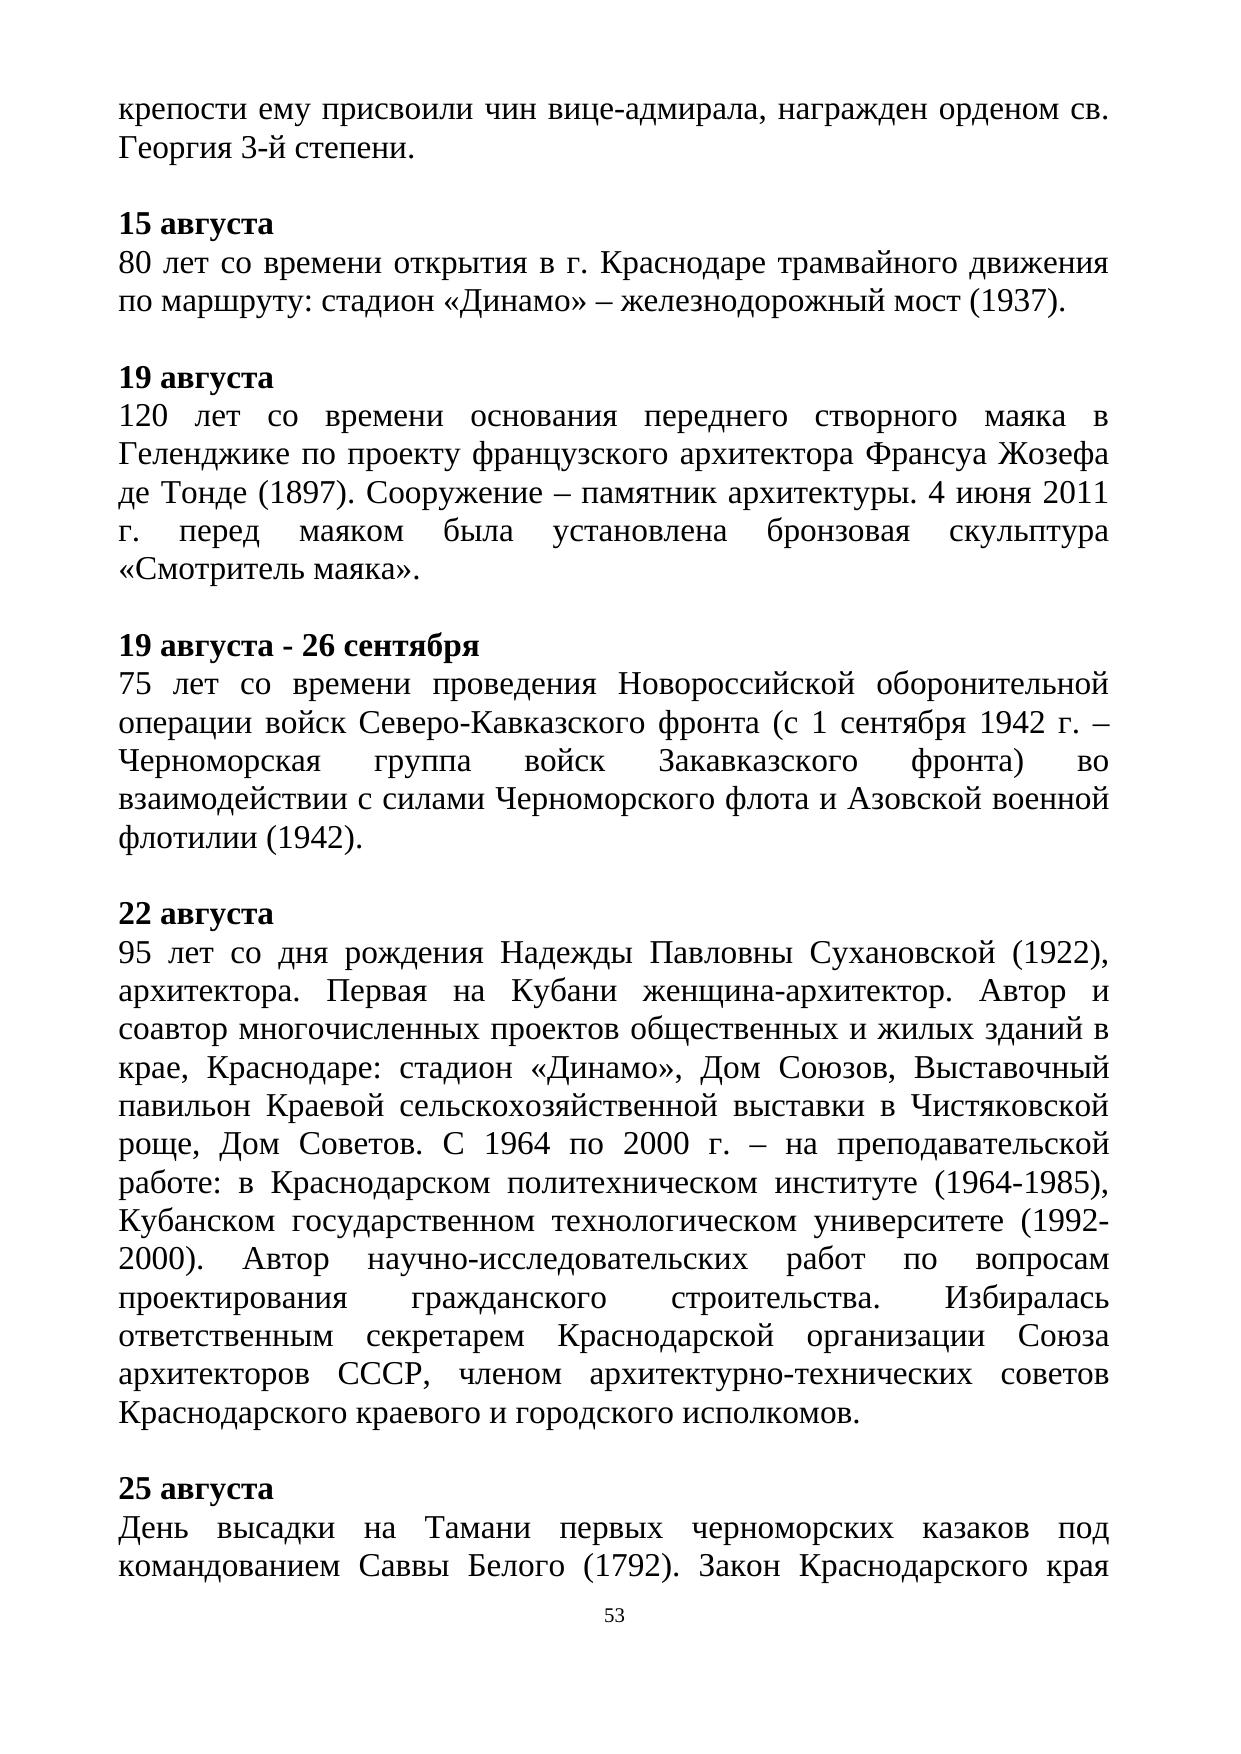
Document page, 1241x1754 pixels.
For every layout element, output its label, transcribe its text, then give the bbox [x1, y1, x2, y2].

text 120 лет со времени основания переднего створного маяка в Геленджике по проекту французского архитектора Франсуа Жозефа де Тонде (1897). Сооружение – памятник архитектуры. 4 июня 2011 г. перед маяком была установлена бронзовая скульптура «Смотритель маяка». [118, 395, 1110, 587]
text 15 августа [118, 204, 1122, 242]
text 25 августа [118, 1469, 1110, 1507]
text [118, 89, 1110, 165]
text 75 лет со времени проведения Новороссийской оборонительной операции войск Северо-Кавказского фронта (с 1 сентября . – Черноморская группа войск Закавказского фронта) во взаимодействии с силами Черноморского флота и Азовской военной флотилии (1942). [118, 664, 1110, 855]
text 19 августа - 26 сентября [118, 625, 1122, 664]
text 80 лет со времени открытия в г. Краснодаре трамвайного движения по маршруту: стадион «Динамо» – железнодорожный мост (1937). [118, 242, 1110, 319]
text 22 августа [118, 894, 1110, 932]
text 95 лет со дня рождения Надежды Павловны Сухановской (1922), архитектора. Первая на Кубани женщина-архитектор. Автор и соавтор многочисленных проектов общественных и жилых зданий в крае, Краснодаре: стадион «Динамо», Дом Союзов, Выставочный павильон Краевой сельскохозяйственной выставки в Чистяковской роще, Дом Советов. С 1964 по . – на преподавательской работе: в Краснодарском политехническом институте (1964-1985), Кубанском государственном технологическом университете (1992-2000). Автор научно-исследовательских работ по вопросам проектирования гражданского строительства. Избиралась ответственным секретарем Краснодарской организации Союза архитекторов СССР, членом архитектурно-технических советов Краснодарского краевого и городского исполкомов. [118, 932, 1110, 1430]
text 19 августа [118, 357, 1122, 395]
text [118, 1507, 1110, 1584]
